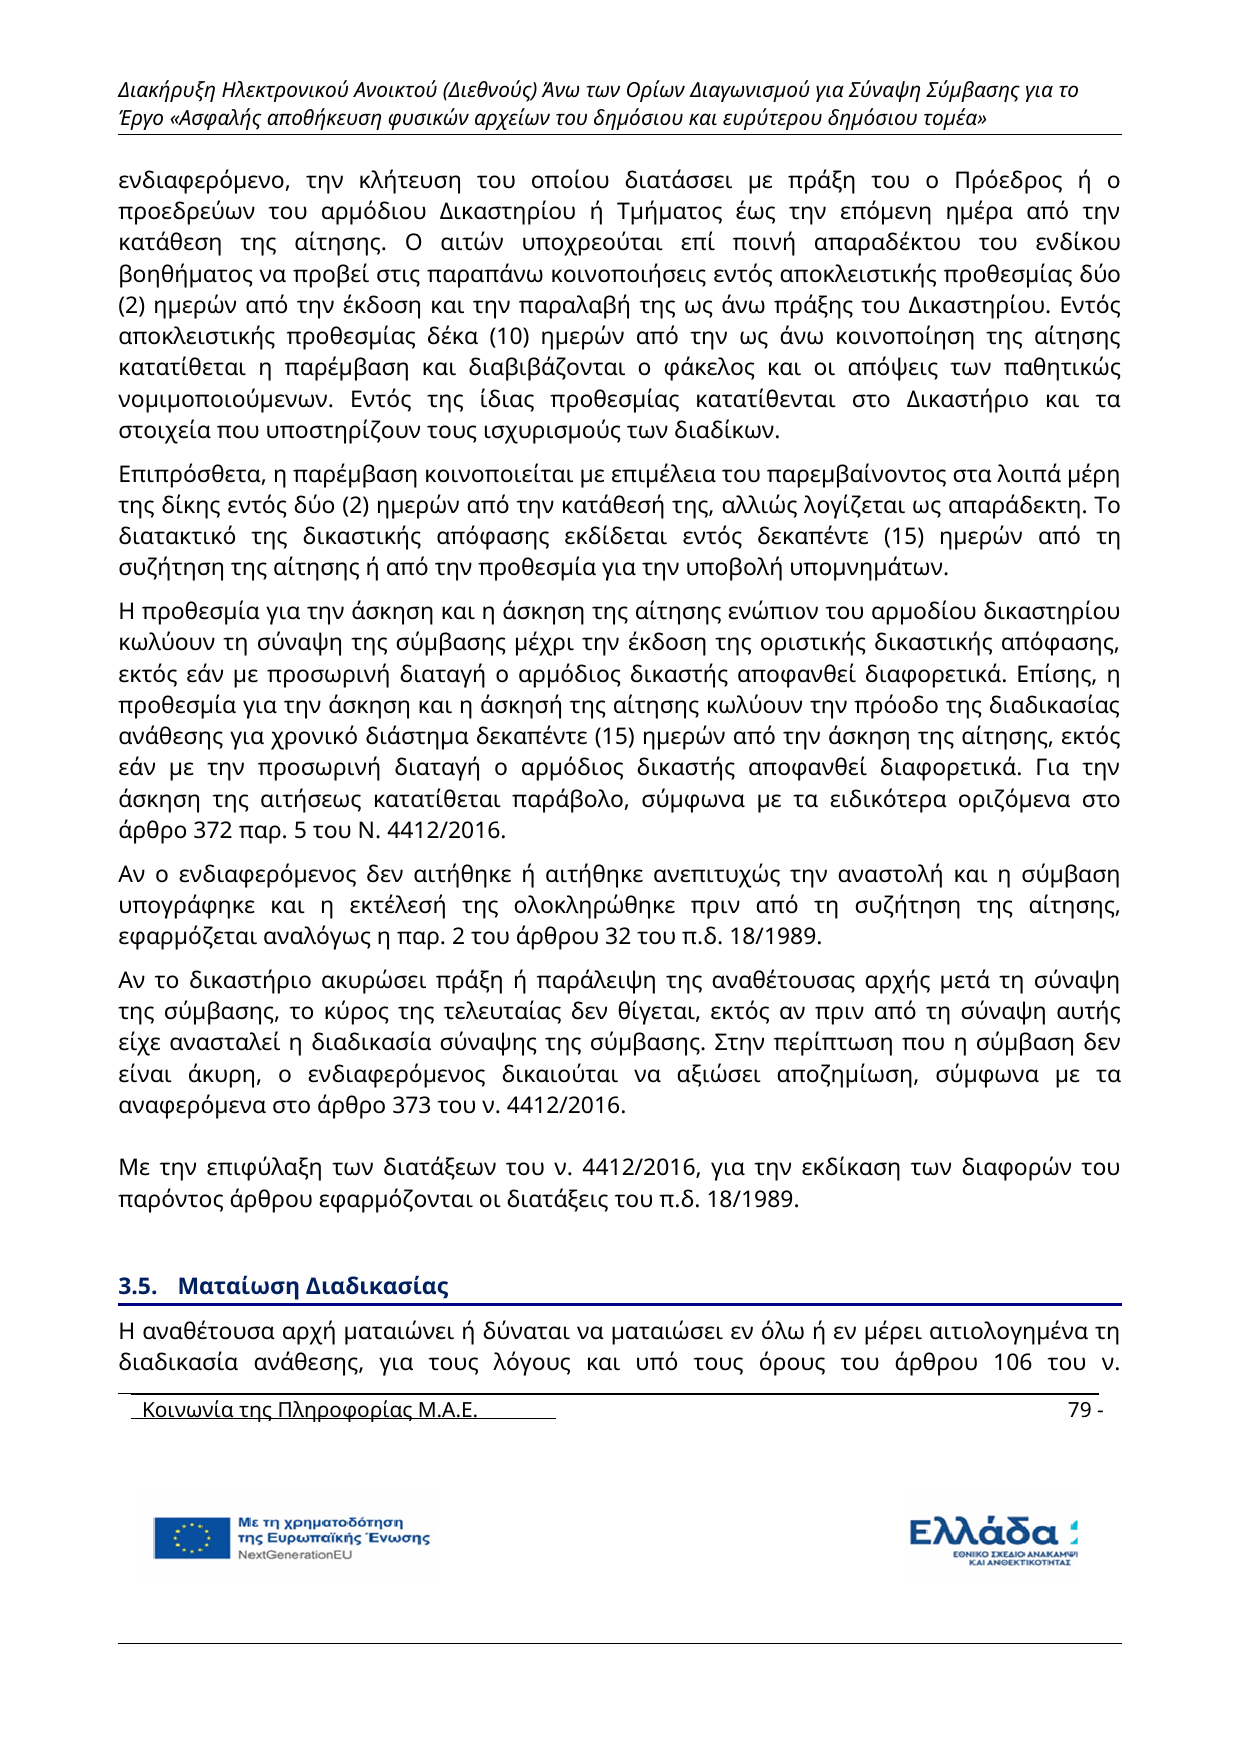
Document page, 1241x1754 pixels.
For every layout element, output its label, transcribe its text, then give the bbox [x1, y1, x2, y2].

text Με την επιφύλαξη των διατάξεων του ν. 4412/2016, για την εκδίκαση των διαφορών του παρόντος άρθρου εφαρμόζονται οι διατάξεις του π.δ. 18/1989. [118, 1151, 1122, 1214]
picture [130, 1487, 1078, 1628]
text Η προθεσμία για την άσκηση και η άσκηση της αίτησης ενώπιον του αρμοδίου δικαστηρίου κωλύουν τη σύναψη της σύμβασης μέχρι την έκδοση της οριστικής δικαστικής απόφασης, εκτός εάν με προσωρινή διαταγή ο αρμόδιος δικαστής αποφανθεί διαφορετικά. Επίσης, η προθεσμία για την άσκηση και η άσκησή της αίτησης κωλύουν την πρόοδο της διαδικασίας ανάθεσης για χρονικό διάστημα δεκαπέντε (15) ημερών από την άσκηση της αίτησης, εκτός εάν με την προσωρινή διαταγή ο αρμόδιος δικαστής αποφανθεί διαφορετικά. Για την άσκηση της αιτήσεως κατατίθεται παράβολο, σύμφωνα με τα ειδικότερα οριζόμενα στο άρθρο 372 παρ. 5 του Ν. 4412/2016. [118, 595, 1122, 845]
text Αν ο ενδιαφερόμενος δεν αιτήθηκε ή αιτήθηκε ανεπιτυχώς την αναστολή και η σύμβαση υπογράφηκε και η εκτέλεσή της ολοκληρώθηκε πριν από τη συζήτηση της αίτησης, εφαρμόζεται αναλόγως η παρ. 2 του άρθρου 32 του π.δ. 18/1989. [118, 857, 1122, 951]
text Αν το δικαστήριο ακυρώσει πράξη ή παράλειψη της αναθέτουσας αρχής μετά τη σύναψη της σύμβασης, το κύρος της τελευταίας δεν θίγεται, εκτός αν πριν από τη σύναψη αυτής είχε ανασταλεί η διαδικασία σύναψης της σύμβασης. Στην περίπτωση που η σύμβαση δεν είναι άκυρη, ο ενδιαφερόμενος δικαιούται να αξιώσει αποζημίωση, σύμφωνα με τα αναφερόμενα στο άρθρο 373 του ν. 4412/2016. [118, 964, 1122, 1120]
subtitle Ματαίωση Διαδικασίας [118, 1270, 1122, 1303]
text Επιπρόσθετα, η παρέμβαση κοινοποιείται με επιμέλεια του παρεμβαίνοντος στα λοιπά μέρη της δίκης εντός δύο (2) ημερών από την κατάθεσή της, αλλιώς λογίζεται ως απαράδεκτη. Το διατακτικό της δικαστικής απόφασης εκδίδεται εντός δεκαπέντε (15) ημερών από τη συζήτηση της αίτησης ή από την προθεσμία για την υποβολή υπομνημάτων. [118, 457, 1122, 582]
